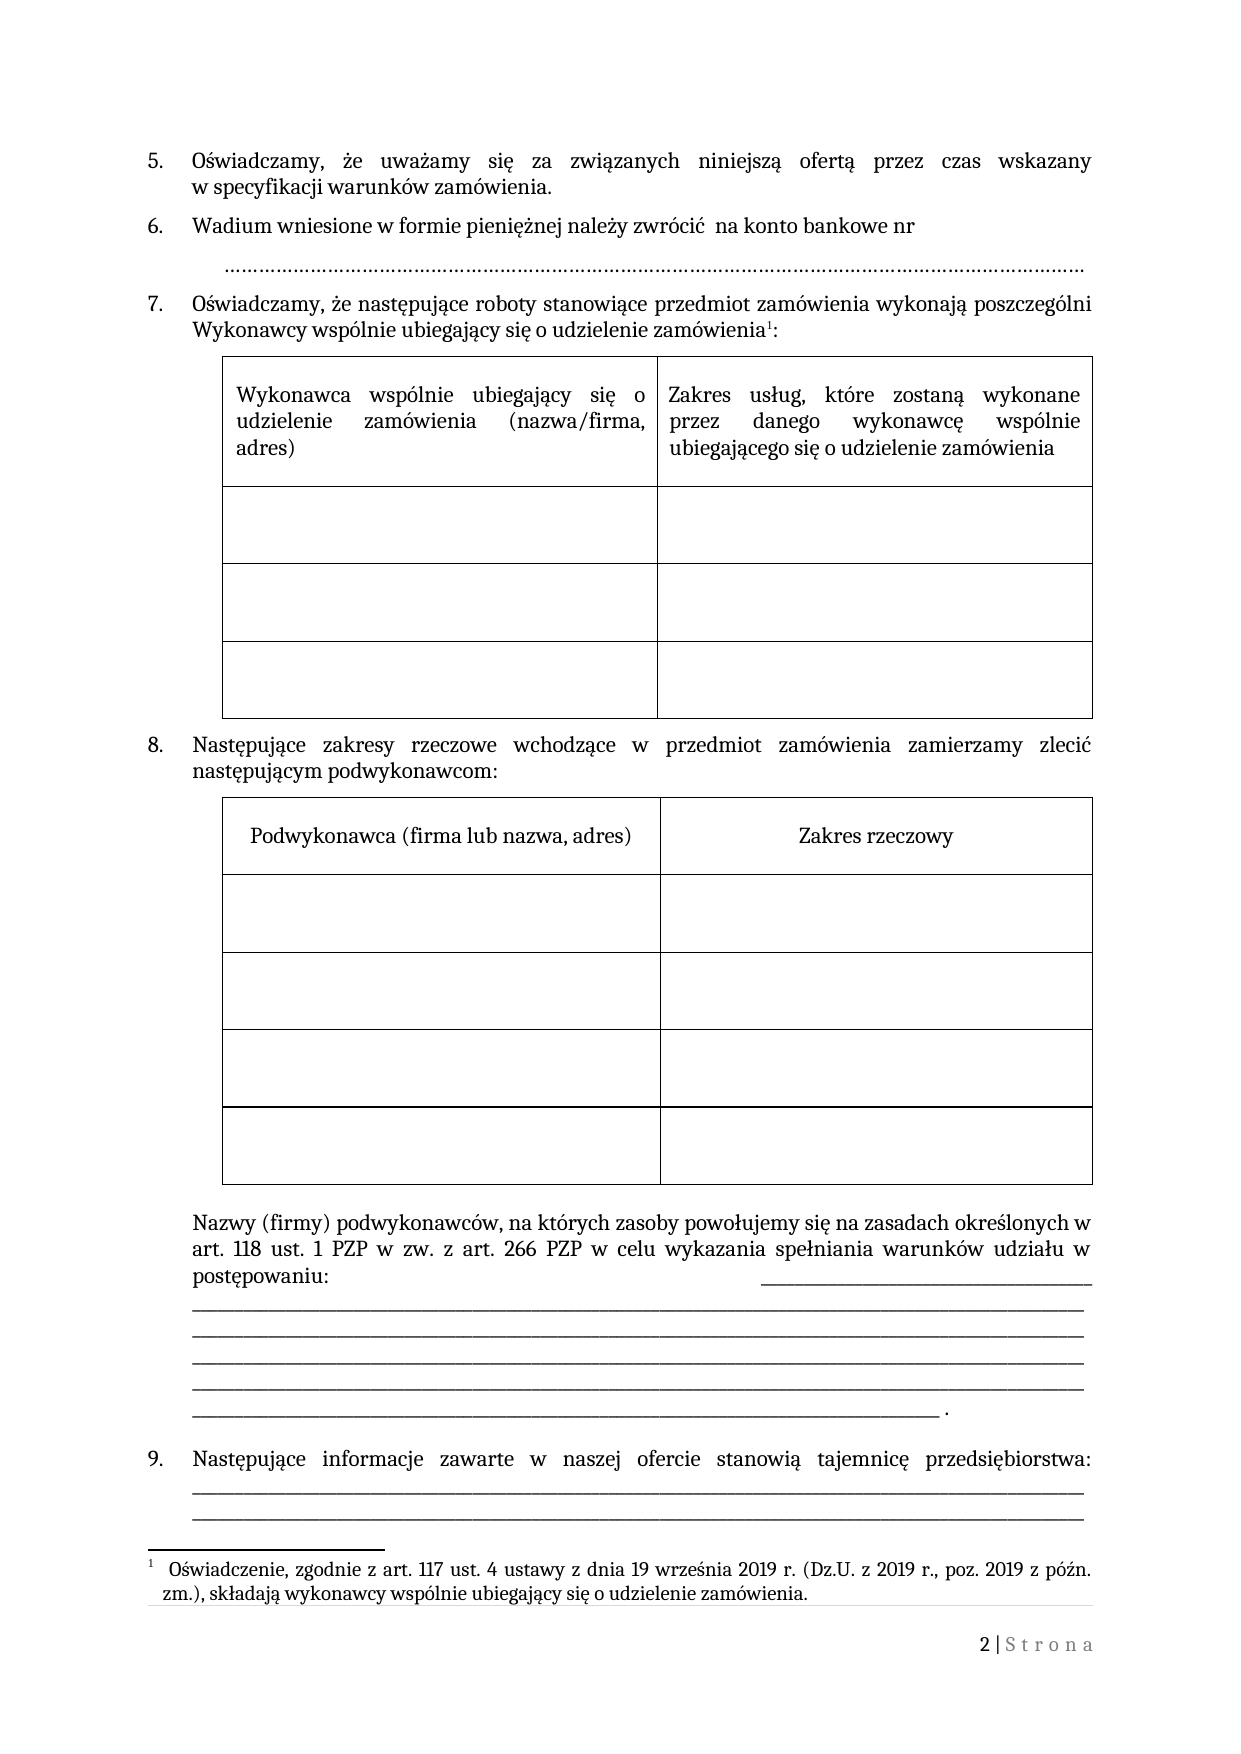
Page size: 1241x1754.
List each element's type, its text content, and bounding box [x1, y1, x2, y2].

table_cell [223, 1030, 660, 1106]
table_cell [658, 642, 1092, 718]
table_cell [223, 564, 657, 641]
table_cell [223, 953, 660, 1029]
table_cell [661, 875, 1092, 952]
table_cell [658, 487, 1092, 563]
table_cell [661, 1108, 1092, 1184]
table_cell [661, 953, 1092, 1029]
table_header Podwykonawca (firma lub nazwa, adres) [223, 798, 660, 874]
table_header Wykonawca wspólnie ubiegający się o udzielenie zamówienia (nazwa/firma, adres) [223, 357, 657, 486]
text Nazwy (firmy) podwykonawców, na których zasoby powołujemy się na zasadach określonych w art. 118 ust. 1 PZP w zw. z art. 266 PZP w celu wykazania spełniania warunków udziału w postępowaniu: _______________________________________ ____________________________________________________________________________________________________________________________________________________________________________________________________________________________________________________________________________________________________________________________________________________________________________________________________________________________________________________________________________________________________________________________ . [192, 1210, 1093, 1421]
list Wadium wniesione w formie pieniężnej należy zwrócić na konto bankowe nr [148, 213, 1093, 239]
text …………………………………………………………………………………………………………………………………… [148, 252, 1093, 278]
table_cell [223, 1108, 660, 1184]
table_cell [223, 642, 657, 718]
list Następujące zakresy rzeczowe wchodzące w przedmiot zamówienia zamierzamy zlecić następującym podwykonawcom: [148, 732, 1093, 784]
table_cell [223, 875, 660, 952]
table_header Zakres rzeczowy [661, 798, 1092, 874]
table_header Zakres usług, które zostaną wykonane przez danego wykonawcę wspólnie ubiegającego się o udzielenie zamówienia [658, 357, 1092, 486]
list Oświadczamy, że uważamy się za związanych niniejszą ofertą przez czas wskazany w specyfikacji warunków zamówienia. [148, 148, 1093, 200]
table_cell [658, 564, 1092, 641]
table_cell [661, 1030, 1092, 1106]
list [148, 1446, 1093, 1525]
list Oświadczamy, że następujące roboty stanowiące przedmiot zamówienia wykonają poszczególni Wykonawcy wspólnie ubiegający się o udzielenie zamówienia: [148, 291, 1093, 343]
table_cell [223, 487, 657, 563]
